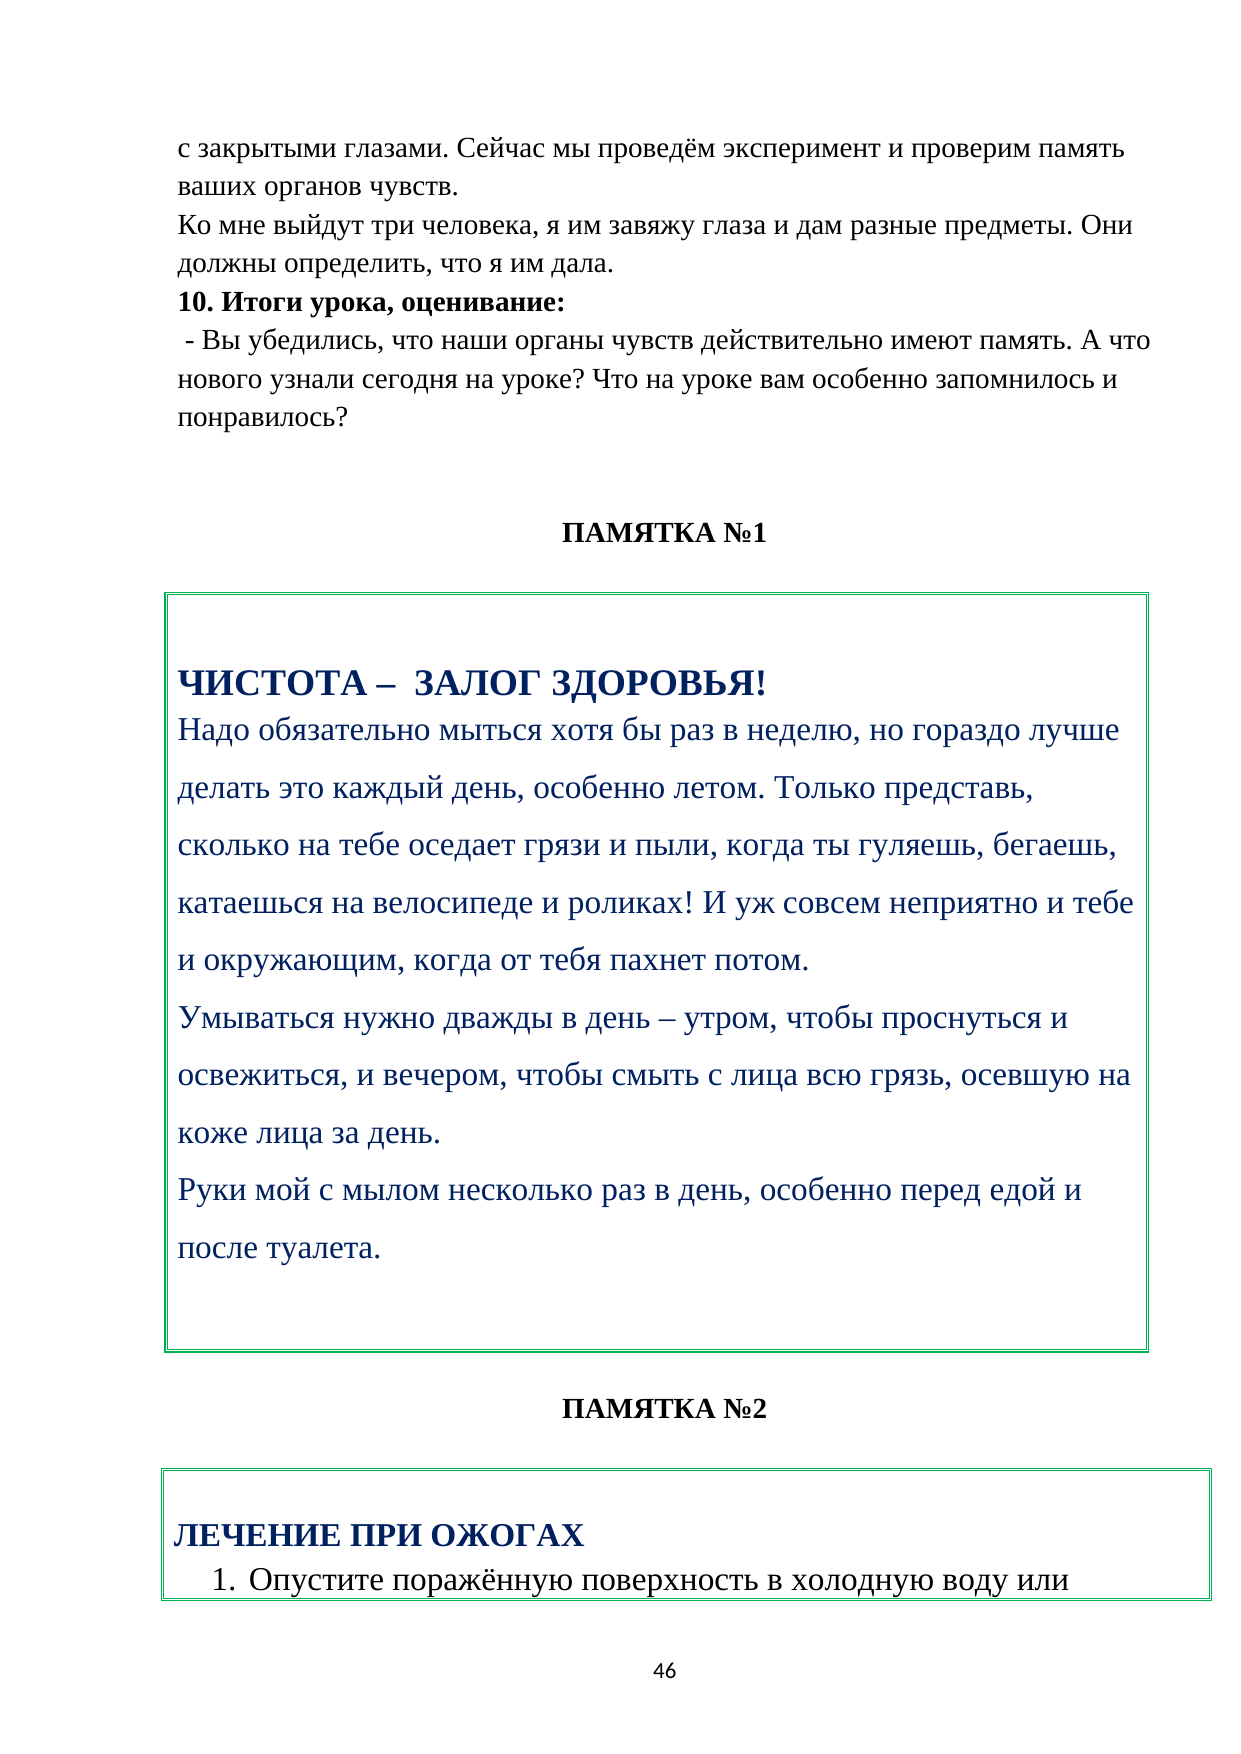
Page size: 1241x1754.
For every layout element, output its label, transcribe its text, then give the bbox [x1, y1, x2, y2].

table_header ЧИСТОТА – ЗАЛОГ ЗДОРОВЬЯ! Надо обязательно мыться хотя бы раз в неделю, но гораздо лучше делать это каждый день, особенно летом. Только представь, сколько на тебе оседает грязи и пыли, когда ты гуляешь, бегаешь, катаешься на велосипеде и роликах! И уж совсем неприятно и тебе и окружающим, когда от тебя пахнет потом. Умываться нужно дважды в день – утром, чтобы проснуться и освежиться, и вечером, чтобы смыть с лица всю грязь, осевшую на коже лица за день. Руки мой с мылом несколько раз в день, особенно перед едой и после туалета. [168, 595, 1146, 1349]
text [177, 130, 1152, 202]
text 10. Итоги урока, оценивание: [177, 284, 1152, 317]
text Ко мне выйдут три человека, я им завяжу глаза и дам разные предметы. Они должны определить, что я им дала. [177, 207, 1152, 279]
text - Вы убедились, что наши органы чувств действительно имеют память. А что нового узнали сегодня на уроке? Что на уроке вам особенно запомнилось и понравилось? [177, 322, 1152, 433]
text ПАМЯТКА №2 [177, 1391, 1152, 1424]
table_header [164, 1471, 1209, 1598]
text ПАМЯТКА №1 [177, 515, 1152, 549]
